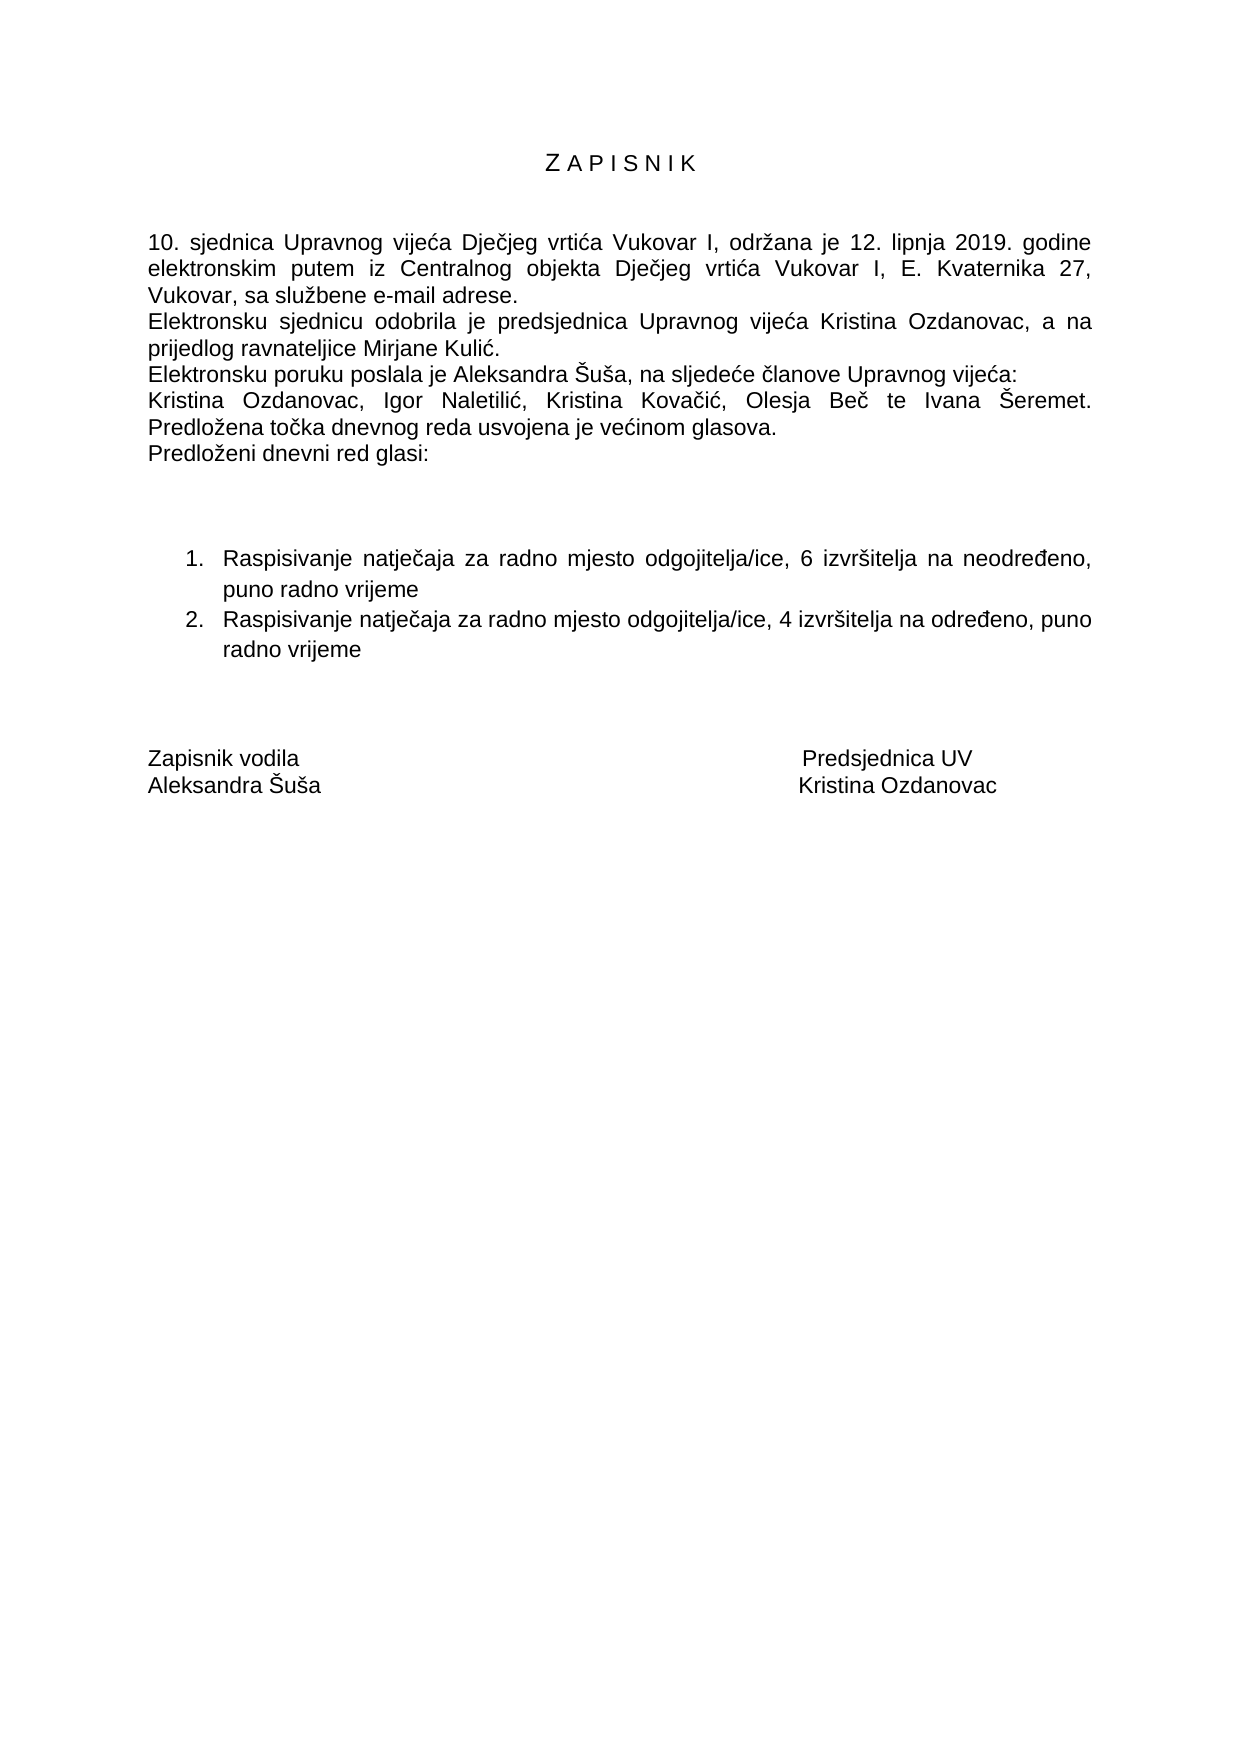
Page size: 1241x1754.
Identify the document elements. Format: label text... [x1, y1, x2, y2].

text Elektronsku sjednicu odobrila je predsjednica Upravnog vijeća Kristina Ozdanovac, a na prijedlog ravnateljice Mirjane Kulić. [148, 308, 1093, 361]
text Kristina Ozdanovac, Igor Naletilić, Kristina Kovačić, Olesja Beč te Ivana Šeremet. Predložena točka dnevnog reda usvojena je većinom glasova. [148, 387, 1093, 440]
list Raspisivanje natječaja za radno mjesto odgojitelja/ice, 6 izvršitelja na neodređeno, puno radno vrijeme [185, 545, 1093, 602]
text Aleksandra Šuša Kristina Ozdanovac [148, 772, 1093, 798]
list Raspisivanje natječaja za radno mjesto odgojitelja/ice, 4 izvršitelja na određeno, puno radno vrijeme [185, 606, 1093, 662]
text Zapisnik vodila Predsjednica UV [148, 745, 1093, 772]
text Predloženi dnevni red glasi: [148, 440, 1093, 466]
text Elektronsku poruku poslala je Aleksandra Šuša, na sljedeće članove Upravnog vijeća: [148, 361, 1093, 387]
text 10. sjednica Upravnog vijeća Dječjeg vrtića Vukovar I, održana je 12. lipnja 2019. godine elektronskim putem iz Centralnog objekta Dječjeg vrtića Vukovar I, E. Kvaternika 27, Vukovar, sa službene e-mail adrese. [148, 229, 1093, 308]
text Z A P I S N I K [148, 148, 1093, 176]
